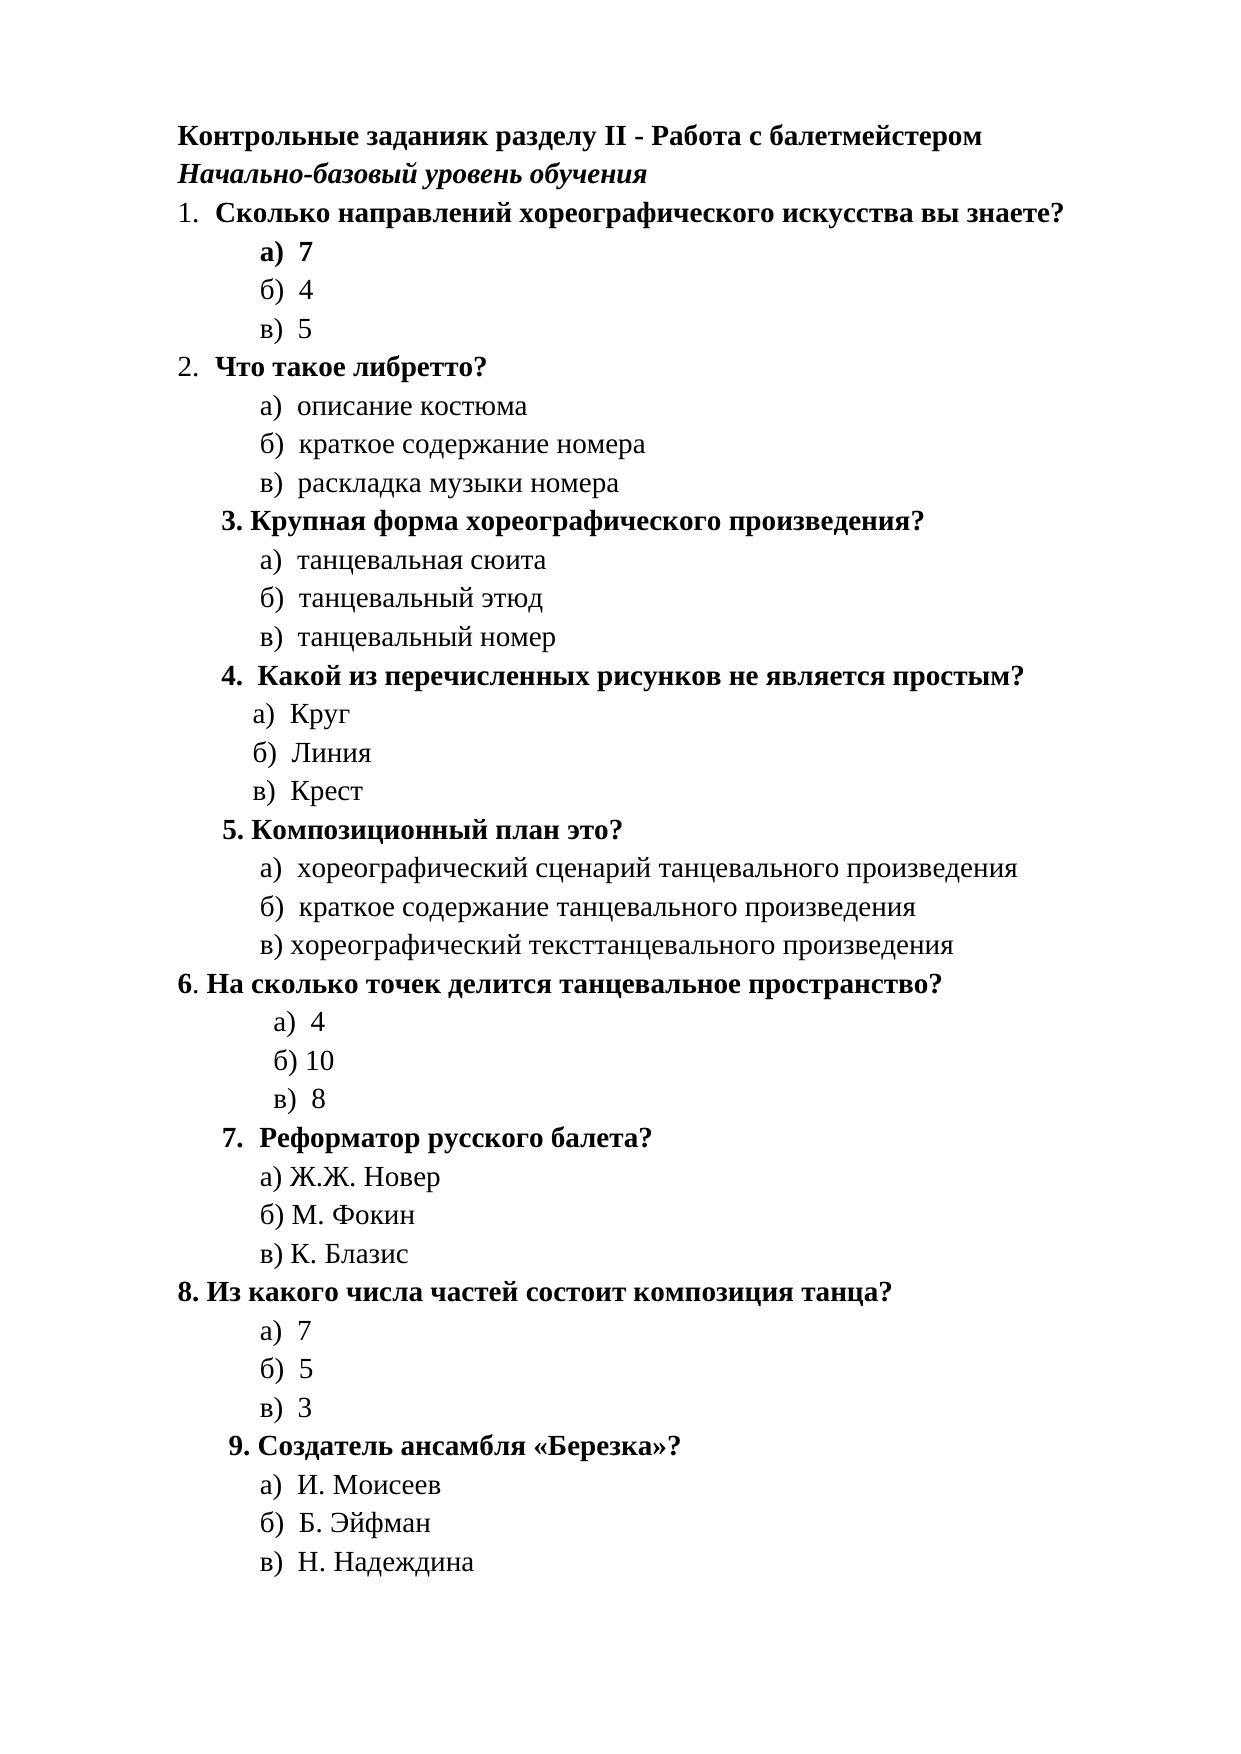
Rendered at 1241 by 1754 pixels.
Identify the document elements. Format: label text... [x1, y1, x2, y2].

text в) 5 [252, 311, 1152, 344]
text а) танцевальная сюита [252, 542, 1152, 576]
text 8. Из какого числа частей состоит композиция танца? [177, 1274, 1152, 1308]
text 5. Композиционный план это? [215, 812, 1152, 845]
text а) 7 [252, 1313, 1152, 1346]
text а) И. Моисеев [252, 1467, 1152, 1501]
text а) Круг [252, 696, 1152, 730]
list Реформатор русского балета? [222, 1120, 1152, 1154]
text в) хореографический тексттанцевального произведения [252, 927, 1152, 961]
text б) Линия [252, 735, 1152, 768]
text в) К. Блазис [252, 1236, 1152, 1269]
text 3. Крупная форма хореографического произведения? [177, 503, 1152, 537]
text а) описание костюма [252, 388, 1152, 421]
text а) хореографический сценарий танцевального произведения [252, 850, 1152, 884]
text в) 3 [252, 1390, 1152, 1423]
text б) Б. Эйфман [252, 1506, 1152, 1539]
text в) Н. Надеждина [252, 1544, 1152, 1578]
text б) 5 [252, 1351, 1152, 1385]
text в) раскладка музыки номера [252, 465, 1152, 498]
text б) краткое содержание танцевального произведения [252, 889, 1152, 922]
text Контрольные заданияк разделу II - Работа с балетмейстером [177, 118, 1152, 152]
text б) М. Фокин [252, 1197, 1152, 1231]
text б) танцевальный этюд [252, 581, 1152, 614]
list Что такое либретто? [177, 349, 1152, 383]
text а) Ж.Ж. Новер [252, 1159, 1152, 1192]
text в) танцевальный номер [252, 619, 1152, 653]
text 6. На сколько точек делится танцевальное пространство? [177, 966, 1152, 999]
text б) 4 [252, 272, 1152, 306]
text в) 8 [266, 1082, 1152, 1115]
text 9. Создатель ансамбля «Березка»? [177, 1428, 1152, 1462]
text б) 10 [266, 1043, 1152, 1077]
text а) 7 [252, 234, 1152, 267]
list Сколько направлений хореографического искусства вы знаете? [177, 195, 1152, 229]
text 4. Какой из перечисленных рисунков не является простым? [177, 658, 1152, 691]
text а) 4 [266, 1004, 1152, 1038]
text в) Крест [252, 773, 1152, 807]
text б) краткое содержание номера [252, 426, 1152, 460]
text Начально-базовый уровень обучения [177, 157, 1152, 190]
